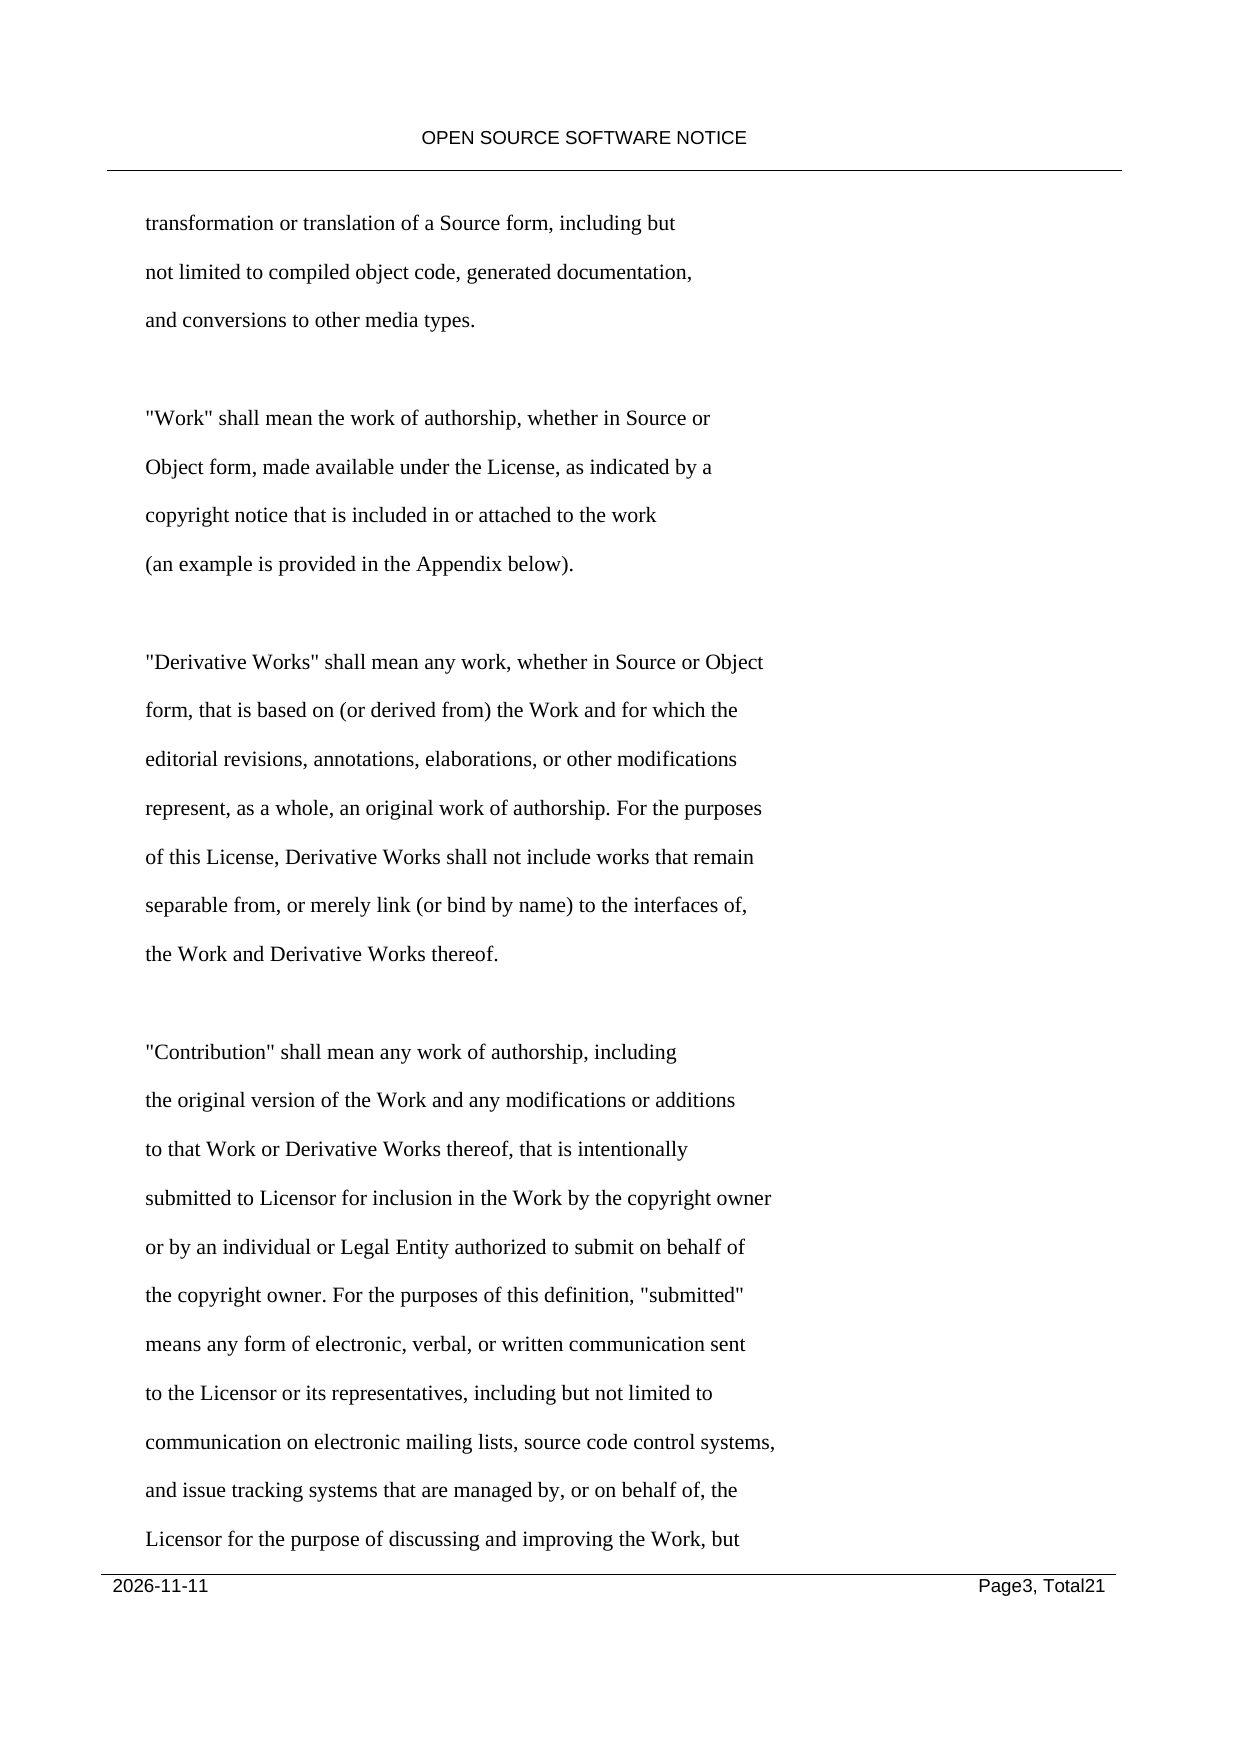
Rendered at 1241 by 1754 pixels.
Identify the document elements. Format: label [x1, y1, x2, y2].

text [112, 206, 1128, 1555]
